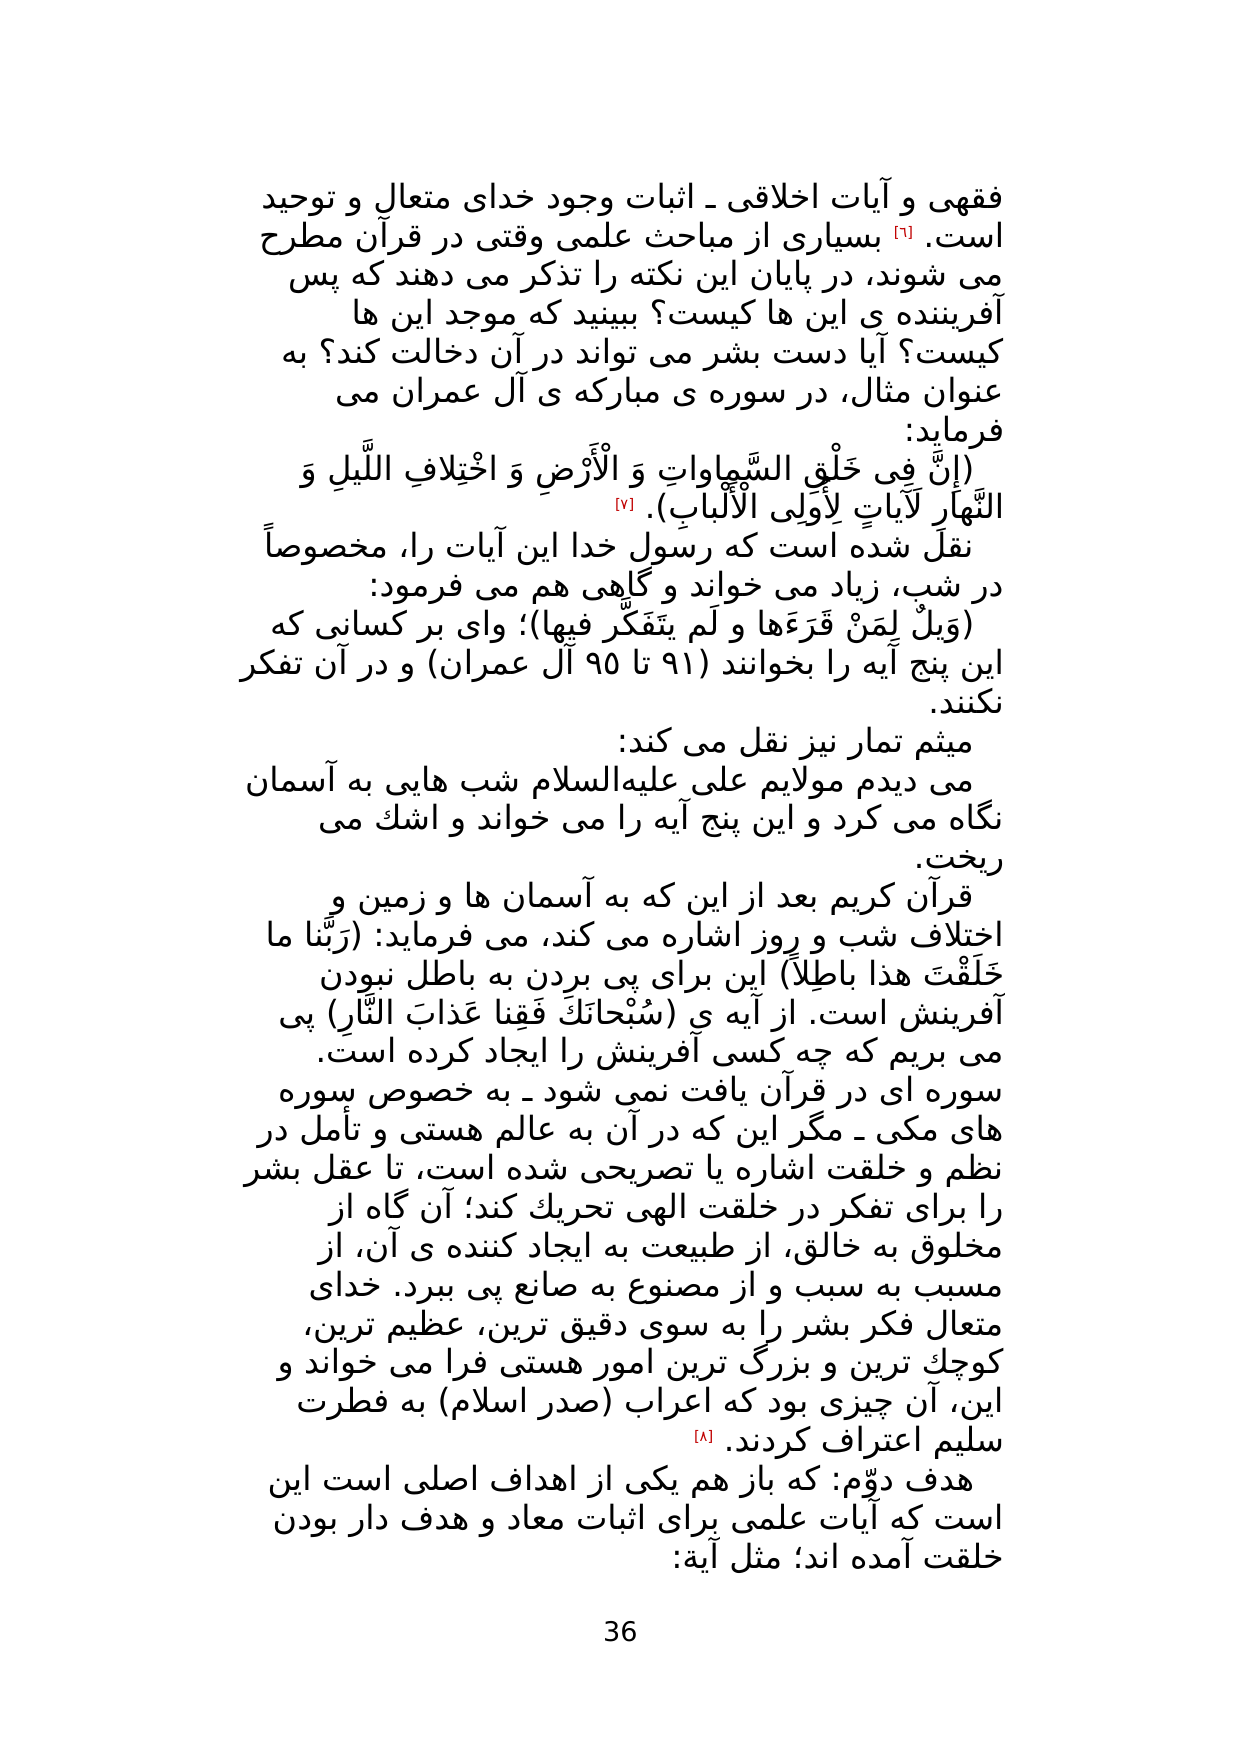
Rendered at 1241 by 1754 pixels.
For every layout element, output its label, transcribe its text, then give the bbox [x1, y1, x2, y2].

text (وَیلٌ لِمَنْ قَرَءَها و لَم یتَفَكَّر فیها)؛ وای بر كسانی كه این پنج آیه را بخوانند (٩١ تا ٩٥ آل عمران) و در آن تفكر نكنند. [236, 604, 1004, 721]
text نقل شده است كه رسول خدا این آیات را، مخصوصاً در شب، زیاد می خواند و گاهی هم می فرمود: [236, 527, 1004, 604]
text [236, 177, 1004, 449]
text قرآن كریم بعد از این كه به آسمان ها و زمین و اختلاف شب و روز اشاره می كند، می فرماید: (رَبَّنا ما خَلَقْتَ هذا باطِلاً) این برای پی بردن به باطل نبودن آفرینش است. از آیه ی (سُبْحانَكَ فَقِنا عَذابَ النَّارِ) پی می بریم كه چه كسی آفرینش را ایجاد كرده است. سوره ای در قرآن یافت نمی شود ـ به خصوص سوره های مكی ـ مگر این كه در آن به عالم هستی و تأمل در نظم و خلقت اشاره یا تصریحی شده است، تا عقل بشر را برای تفكر در خلقت الهی تحریك كند؛ آن گاه از مخلوق به خالق، از طبیعت به ایجاد كننده ی آن، از مسبب به سبب و از مصنوع به صانع پی ببرد. خدای متعال فكر بشر را به سوی دقیق ترین، عظیم ترین، كوچك ترین و بزرگ ترین امور هستی فرا می خواند و این، آن چیزی بود كه اعراب (صدر اسلام) به فطرت سلیم اعتراف كردند. [٨] [236, 877, 1004, 1459]
text (إِنَّ فِی خَلْقِ السَّماواتِ وَ الْأَرْضِ وَ اخْتِلافِ اللَّیلِ وَ النَّهارِ لَآیاتٍ لِأُولِی الْأَلْبابِ). [٧] [236, 449, 1004, 527]
text هدف دوّم: كه باز هم یكی از اهداف اصلی است این است كه آیات علمی برای اثبات معاد و هدف دار بودن خلقت آمده اند؛ مثل آیة: [236, 1459, 1004, 1576]
text می دیدم مولایم علی عليه‌السلام شب هایی به آسمان نگاه می كرد و این پنج آیه را می خواند و اشك می ریخت. [236, 760, 1004, 877]
text میثم تمار نیز نقل می كند: [236, 721, 1004, 760]
